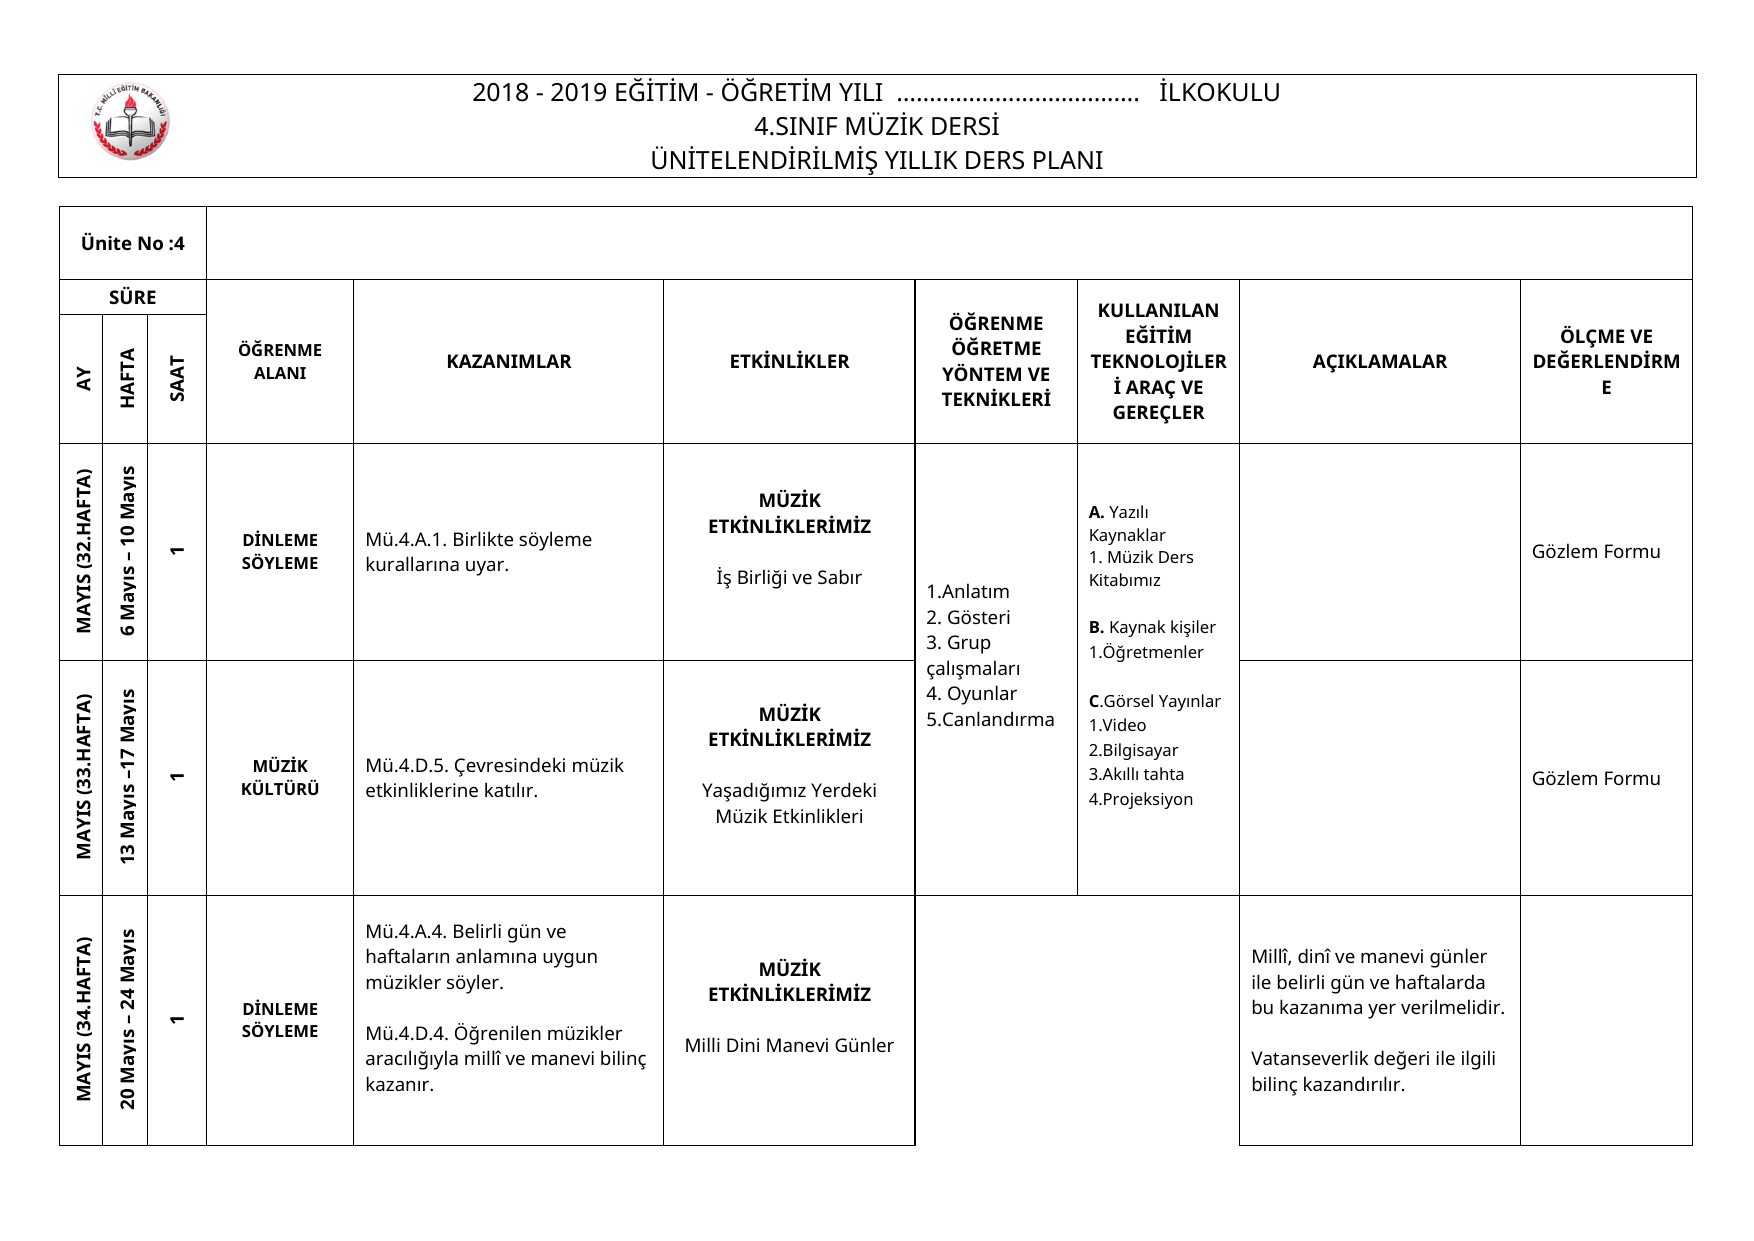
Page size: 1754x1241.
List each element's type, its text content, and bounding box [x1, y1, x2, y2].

table_cell MÜZİK ETKİNLİKLERİMİZ Yaşadığımız Yerdeki Müzik Etkinlikleri [664, 661, 914, 894]
table_cell Gözlem Formu [1521, 661, 1692, 894]
table_cell MÜZİK ETKİNLİKLERİMİZ Milli Dini Manevi Günler [664, 896, 914, 1144]
table_cell ÖLÇME VE DEĞERLENDİRME [1521, 280, 1692, 443]
table_cell MAYIS (33.HAFTA) [60, 661, 102, 894]
table_cell MÜZİK KÜLTÜRÜ [207, 661, 353, 894]
table_cell A. Yazılı Kaynaklar 1. Müzik Ders Kitabımız B. Kaynak kişiler 1.Öğretmenler C.Görsel Yayınlar 1.Video 2.Bilgisayar 3.Akıllı tahta 4.Projeksiyon [1078, 444, 1239, 894]
table_cell SAAT [148, 315, 206, 443]
table_cell ÖĞRENME ALANI [207, 280, 353, 443]
table_cell AY [60, 315, 102, 443]
table_cell DİNLEME SÖYLEME [207, 444, 353, 659]
table_cell Millî, dinî ve manevi günler ile belirli gün ve haftalarda bu kazanıma yer verilmelidir. Vatanseverlik değeri ile ilgili bilinç kazandırılır. [1240, 896, 1520, 1144]
table_cell 1 [148, 444, 206, 659]
table_cell KAZANIMLAR [354, 280, 663, 443]
table_cell KULLANILAN EĞİTİM TEKNOLOJİLERİ ARAÇ VE GEREÇLER [1078, 280, 1239, 443]
table_cell [207, 207, 1692, 279]
table_cell [1521, 896, 1692, 1144]
table_cell Ünite No :4 [60, 207, 206, 279]
table_cell 1 [148, 661, 206, 894]
table_cell 20 Mayıs – 24 Mayıs [103, 896, 147, 1144]
table_cell ÖĞRENME ÖĞRETME YÖNTEM VE TEKNİKLERİ [916, 280, 1077, 443]
table_cell [1240, 444, 1520, 659]
table_cell AÇIKLAMALAR [1240, 280, 1520, 443]
picture [85, 77, 175, 167]
table_cell MÜZİK ETKİNLİKLERİMİZ İş Birliği ve Sabır [664, 444, 914, 659]
table_cell HAFTA [103, 315, 147, 443]
table_cell SÜRE [60, 280, 206, 314]
table_cell Mü.4.D.5. Çevresindeki müzik etkinliklerine katılır. [354, 661, 663, 894]
table_cell 1 [148, 896, 206, 1144]
table_cell 6 Mayıs – 10 Mayıs [103, 444, 147, 659]
table_cell MAYIS (34.HAFTA) [60, 896, 102, 1144]
table_cell 13 Mayıs –17 Mayıs [103, 661, 147, 894]
table_cell Gözlem Formu [1521, 444, 1692, 659]
table_cell DİNLEME SÖYLEME [207, 896, 353, 1144]
table_cell Mü.4.A.4. Belirli gün ve haftaların anlamına uygun müzikler söyler. Mü.4.D.4. Öğrenilen müzikler aracılığıyla millî ve manevi bilinç kazanır. [354, 896, 663, 1144]
table_cell 1.Anlatım 2. Gösteri 3. Grup çalışmaları 4. Oyunlar 5.Canlandırma [916, 444, 1077, 894]
table_cell [1240, 661, 1520, 894]
table_cell ETKİNLİKLER [664, 280, 914, 443]
table_cell MAYIS (32.HAFTA) [60, 444, 102, 659]
table_cell Mü.4.A.1. Birlikte söyleme kurallarına uyar. [354, 444, 663, 659]
